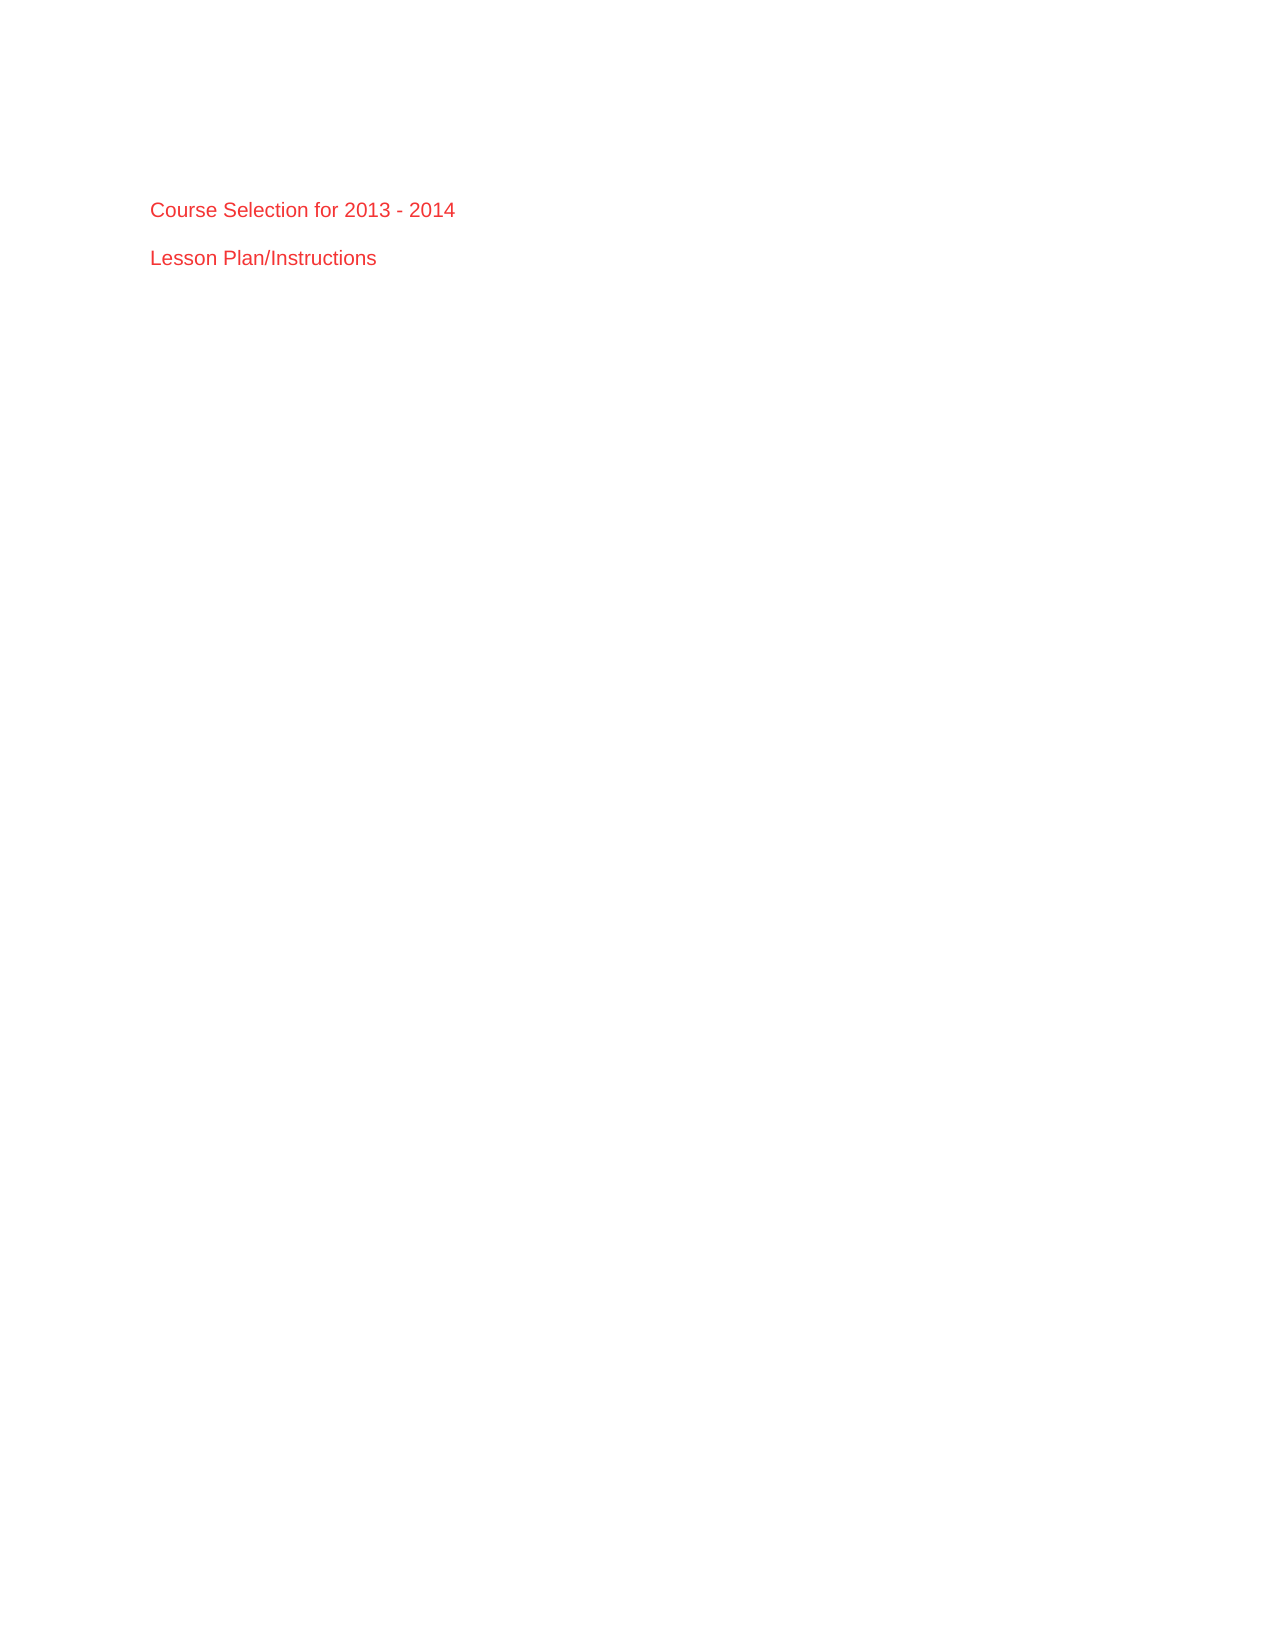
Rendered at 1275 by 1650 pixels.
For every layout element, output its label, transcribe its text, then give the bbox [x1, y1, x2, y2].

text Lesson Plan/Instructions [150, 246, 1125, 270]
text Course Selection for 2013 - 2014 [150, 198, 1125, 222]
